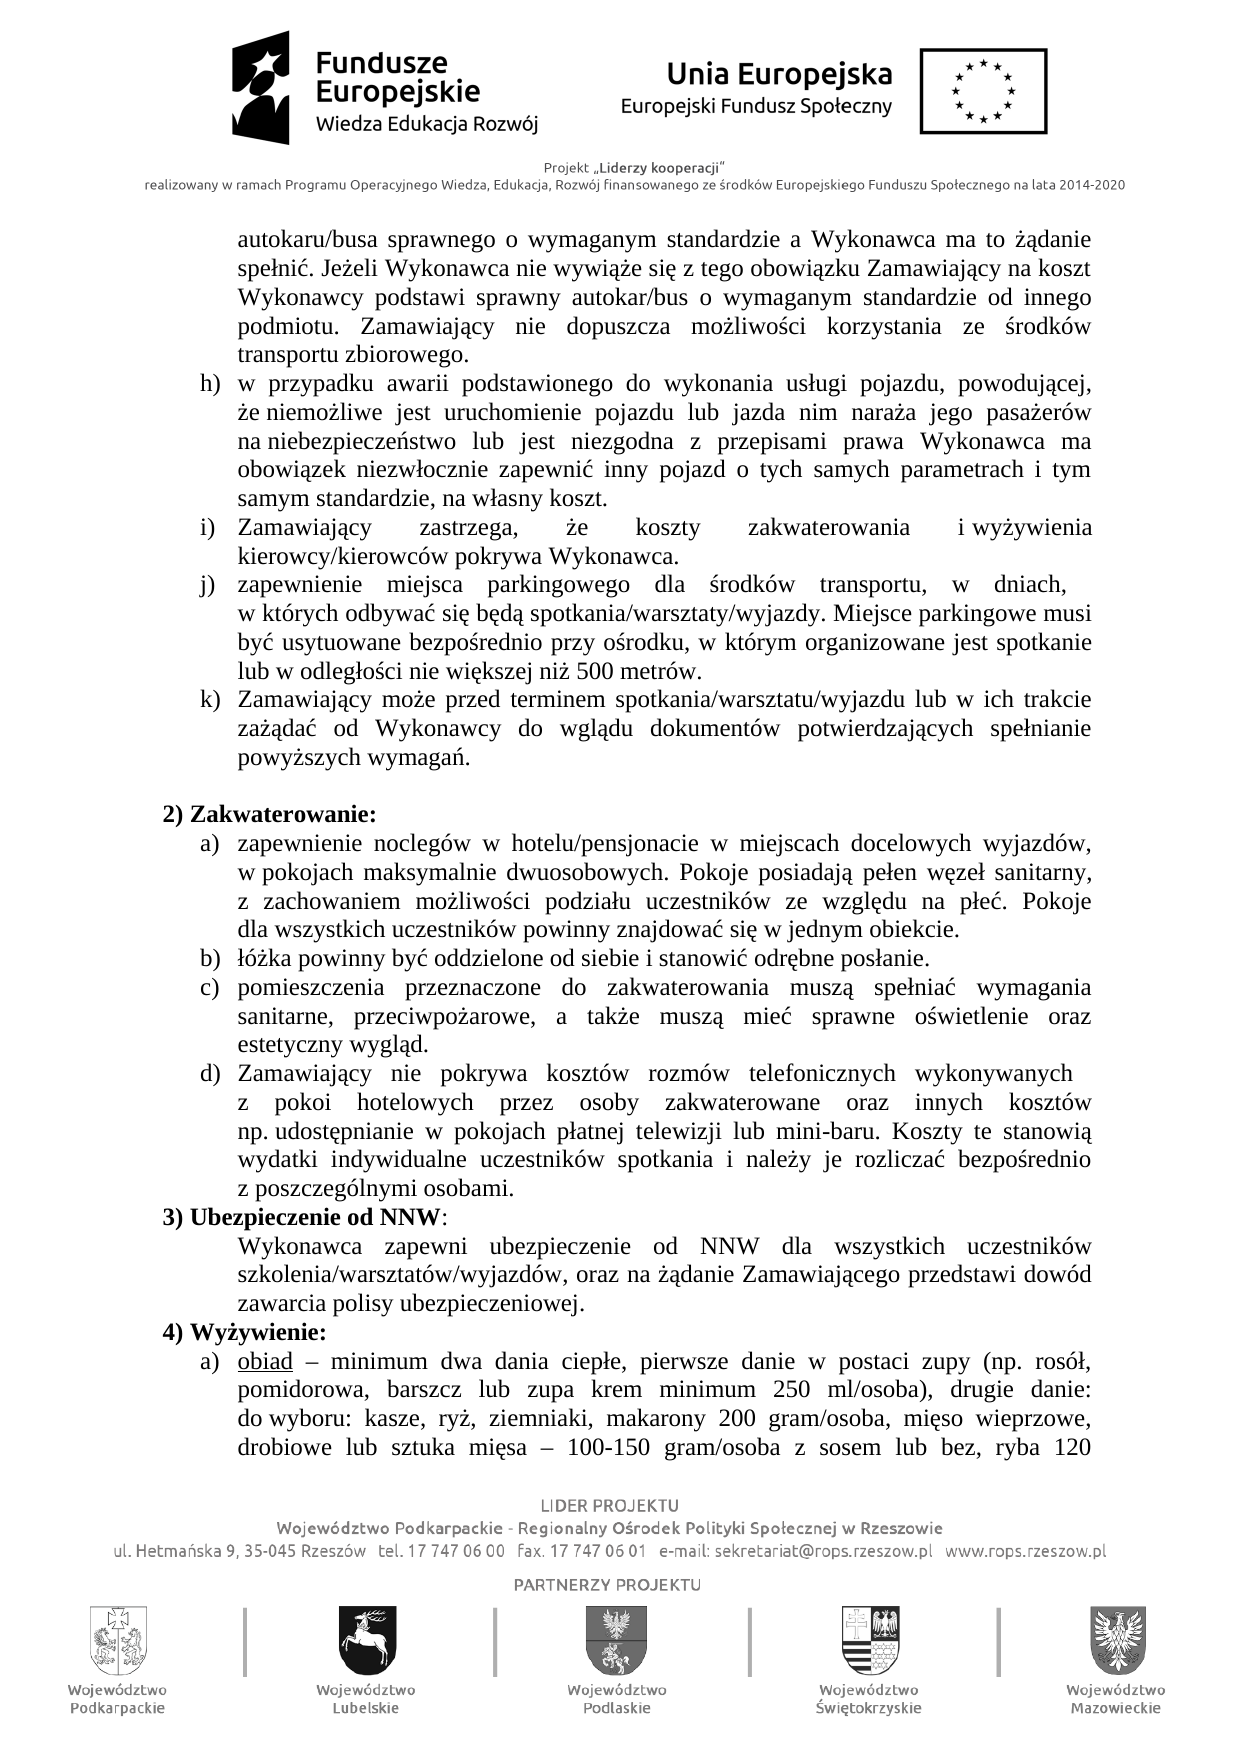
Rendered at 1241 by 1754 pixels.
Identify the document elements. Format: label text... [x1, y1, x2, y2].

text 3) Ubezpieczenie od NNW: [162, 1202, 1092, 1231]
list Zamawiający zastrzega, że koszty zakwaterowania i wyżywienia kierowcy/kierowców pokrywa Wykonawca. [200, 512, 1092, 569]
list zapewnienie miejsca parkingowego dla środków transportu, w dniach, w których odbywać się będą spotkania/warsztaty/wyjazdy. Miejsce parkingowe musi być usytuowane bezpośrednio przy ośrodku, w którym organizowane jest spotkanie lub w odległości nie większej niż 500 metrów. [200, 569, 1092, 684]
list Zamawiający nie pokrywa kosztów rozmów telefonicznych wykonywanych z pokoi hotelowych przez osoby zakwaterowane oraz innych kosztów np. udostępnianie w pokojach płatnej telewizji lub mini-baru. Koszty te stanowią wydatki indywidualne uczestników spotkania i należy je rozliczać bezpośrednio z poszczególnymi osobami. [200, 1058, 1092, 1202]
list zapewnienie noclegów w hotelu/pensjonacie w miejscach docelowych wyjazdów, w pokojach maksymalnie dwuosobowych. Pokoje posiadają pełen węzeł sanitarny, z zachowaniem możliwości podziału uczestników ze względu na płeć. Pokoje dla wszystkich uczestników powinny znajdować się w jednym obiekcie. [200, 828, 1092, 943]
list łóżka powinny być oddzielone od siebie i stanowić odrębne posłanie. [200, 943, 1092, 972]
text 2) Zakwaterowanie: [162, 799, 1092, 828]
picture [0, 1485, 1235, 1747]
list Zamawiający może przed terminem spotkania/warsztatu/wyjazdu lub w ich trakcie zażądać od Wykonawcy do wglądu dokumentów potwierdzających spełnianie powyższych wymagań. [200, 684, 1092, 771]
picture [15, 12, 1241, 217]
list Wykonawca zapewni ubezpieczenie od NNW dla wszystkich uczestników szkolenia/warsztatów/wyjazdów, oraz na żądanie Zamawiającego przedstawi dowód zawarcia polisy ubezpieczeniowej. [237, 1231, 1092, 1317]
text 4) Wyżywienie: [162, 1317, 1092, 1346]
list pomieszczenia przeznaczone do zakwaterowania muszą spełniać wymagania sanitarne, przeciwpożarowe, a także muszą mieć sprawne oświetlenie oraz estetyczny wygląd. [200, 972, 1092, 1058]
list w przypadku awarii podstawionego do wykonania usługi pojazdu, powodującej, że niemożliwe jest uruchomienie pojazdu lub jazda nim naraża jego pasażerów na niebezpieczeństwo lub jest niezgodna z przepisami prawa Wykonawca ma obowiązek niezwłocznie zapewnić inny pojazd o tych samych parametrach i tym samym standardzie, na własny koszt. [200, 368, 1092, 512]
